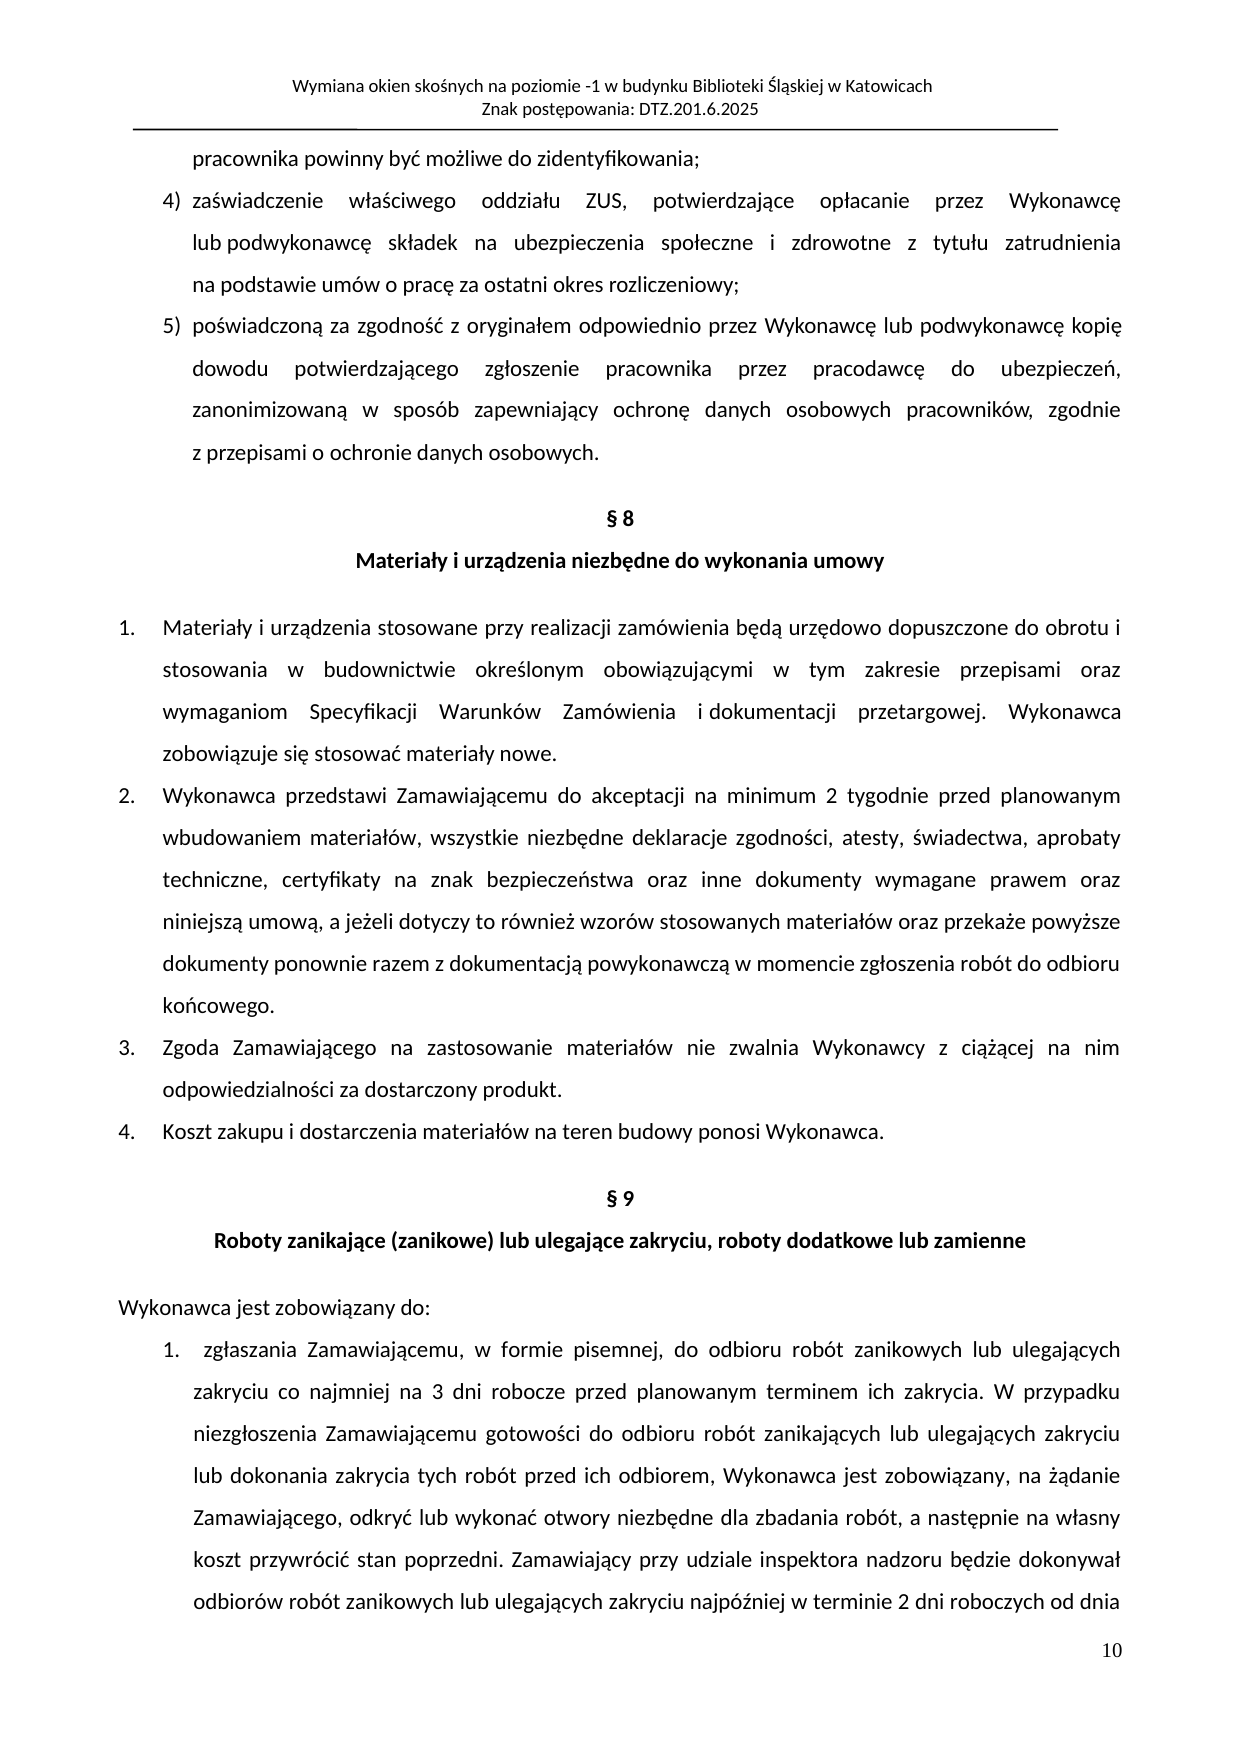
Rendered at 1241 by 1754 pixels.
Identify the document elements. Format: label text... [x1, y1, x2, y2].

list Zgoda Zamawiającego na zastosowanie materiałów nie zwalnia Wykonawcy z ciążącej na nim odpowiedzialności za dostarczony produkt. [118, 1033, 1122, 1103]
list Materiały i urządzenia stosowane przy realizacji zamówienia będą urzędowo dopuszczone do obrotu i stosowania w budownictwie określonym obowiązującymi w tym zakresie przepisami oraz wymaganiom Specyfikacji Warunków Zamówienia i dokumentacji przetargowej. Wykonawca zobowiązuje się stosować materiały nowe. [118, 613, 1122, 767]
title § 8 [118, 504, 1122, 533]
list Wykonawca przedstawi Zamawiającemu do akceptacji na minimum 2 tygodnie przed planowanym wbudowaniem materiałów, wszystkie niezbędne deklaracje zgodności, atesty, świadectwa, aprobaty techniczne, certyfikaty na znak bezpieczeństwa oraz inne dokumenty wymagane prawem oraz niniejszą umową, a jeżeli dotyczy to również wzorów stosowanych materiałów oraz przekaże powyższe dokumenty ponownie razem z dokumentacją powykonawczą w momencie zgłoszenia robót do odbioru końcowego. [118, 781, 1122, 1019]
text Wykonawca jest zobowiązany do: [118, 1293, 1122, 1321]
title § 9 [118, 1184, 1122, 1212]
title Materiały i urządzenia niezbędne do wykonania umowy [118, 547, 1122, 574]
title Roboty zanikające (zanikowe) lub ulegające zakryciu, roboty dodatkowe lub zamienne [118, 1226, 1122, 1254]
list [162, 1335, 1122, 1615]
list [162, 144, 1122, 172]
list Koszt zakupu i dostarczenia materiałów na teren budowy ponosi Wykonawca. [118, 1117, 1122, 1145]
list zaświadczenie właściwego oddziału ZUS, potwierdzające opłacanie przez Wykonawcę lub podwykonawcę składek na ubezpieczenia społeczne i zdrowotne z tytułu zatrudnienia na podstawie umów o pracę za ostatni okres rozliczeniowy; [162, 186, 1122, 298]
list poświadczoną za zgodność z oryginałem odpowiednio przez Wykonawcę lub podwykonawcę kopię dowodu potwierdzającego zgłoszenie pracownika przez pracodawcę do ubezpieczeń, zanonimizowaną w sposób zapewniający ochronę danych osobowych pracowników, zgodnie z przepisami o ochronie danych osobowych. [162, 312, 1122, 466]
